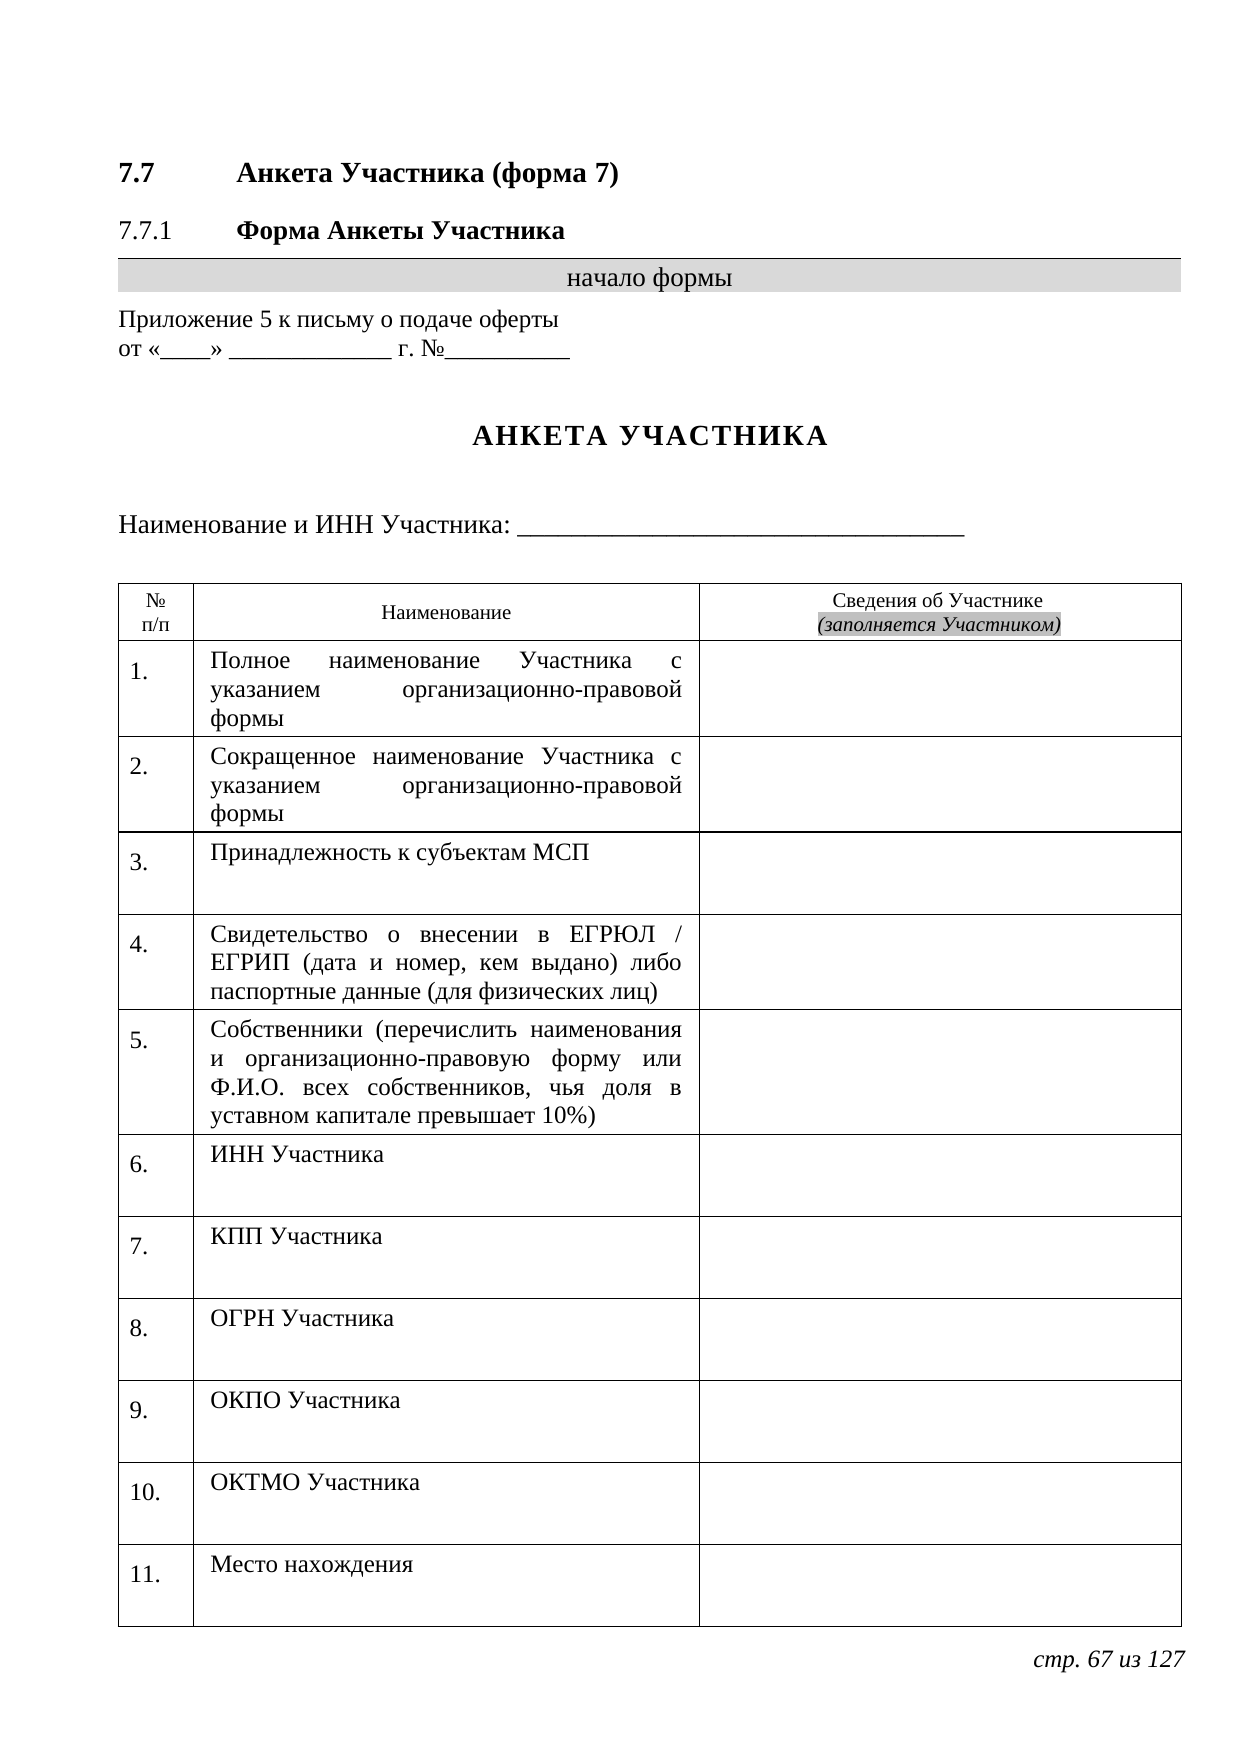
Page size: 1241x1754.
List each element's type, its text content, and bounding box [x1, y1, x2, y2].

table_cell КПП Участника [194, 1217, 699, 1298]
table_cell [700, 1545, 1181, 1626]
table_cell [119, 641, 193, 736]
table_cell [700, 1135, 1181, 1216]
table_cell [119, 1545, 193, 1626]
table_header Наименование [194, 584, 699, 640]
table_header Сведения об Участнике (заполняется Участником) [700, 584, 1181, 640]
text Наименование и ИНН Участника: _________________________________ [118, 508, 1181, 539]
table_cell Полное наименование Участника с указанием организационно-правовой формы [194, 641, 699, 736]
table_cell Сокращенное наименование Участника с указанием организационно-правовой формы [194, 737, 699, 831]
table_cell [119, 915, 193, 1009]
table_cell [700, 641, 1181, 736]
table_cell [119, 1299, 193, 1380]
table_cell Принадлежность к субъектам МСП [194, 833, 699, 913]
text начало формы [118, 259, 1181, 292]
table_cell ОКПО Участника [194, 1381, 699, 1462]
text Приложение 5 к письму о подаче оферты от «____» _____________ г. №__________ [118, 304, 1181, 362]
table_cell Свидетельство о внесении в ЕГРЮЛ / ЕГРИП (дата и номер, кем выдано) либо паспортные данные (для физических лиц) [194, 915, 699, 1009]
table_cell [700, 1463, 1181, 1544]
table_cell ИНН Участника [194, 1135, 699, 1216]
text Форма Анкеты Участника [118, 214, 1181, 245]
table_cell [700, 737, 1181, 831]
table_cell Собственники (перечислить наименования и организационно-правовую форму или Ф.И.О. всех собственников, чья доля в уставном капитале превышает 10%) [194, 1010, 699, 1133]
subtitle Анкета Участника (форма 7) [118, 156, 1181, 189]
table_cell [119, 737, 193, 831]
table_cell [700, 1217, 1181, 1298]
table_cell [119, 1135, 193, 1216]
table_cell [700, 1299, 1181, 1380]
table_cell [119, 1463, 193, 1544]
table_cell ОКТМО Участника [194, 1463, 699, 1544]
table_cell [700, 1010, 1181, 1133]
table_cell [119, 1381, 193, 1462]
table_cell Место нахождения [194, 1545, 699, 1626]
table_cell [119, 1010, 193, 1133]
table_cell [119, 1217, 193, 1298]
text Анкета Участника [118, 418, 1181, 452]
table_cell [119, 833, 193, 913]
table_cell [700, 833, 1181, 913]
table_cell [700, 1381, 1181, 1462]
table_header № п/п [119, 584, 193, 640]
table_cell [700, 915, 1181, 1009]
table_cell ОГРН Участника [194, 1299, 699, 1380]
